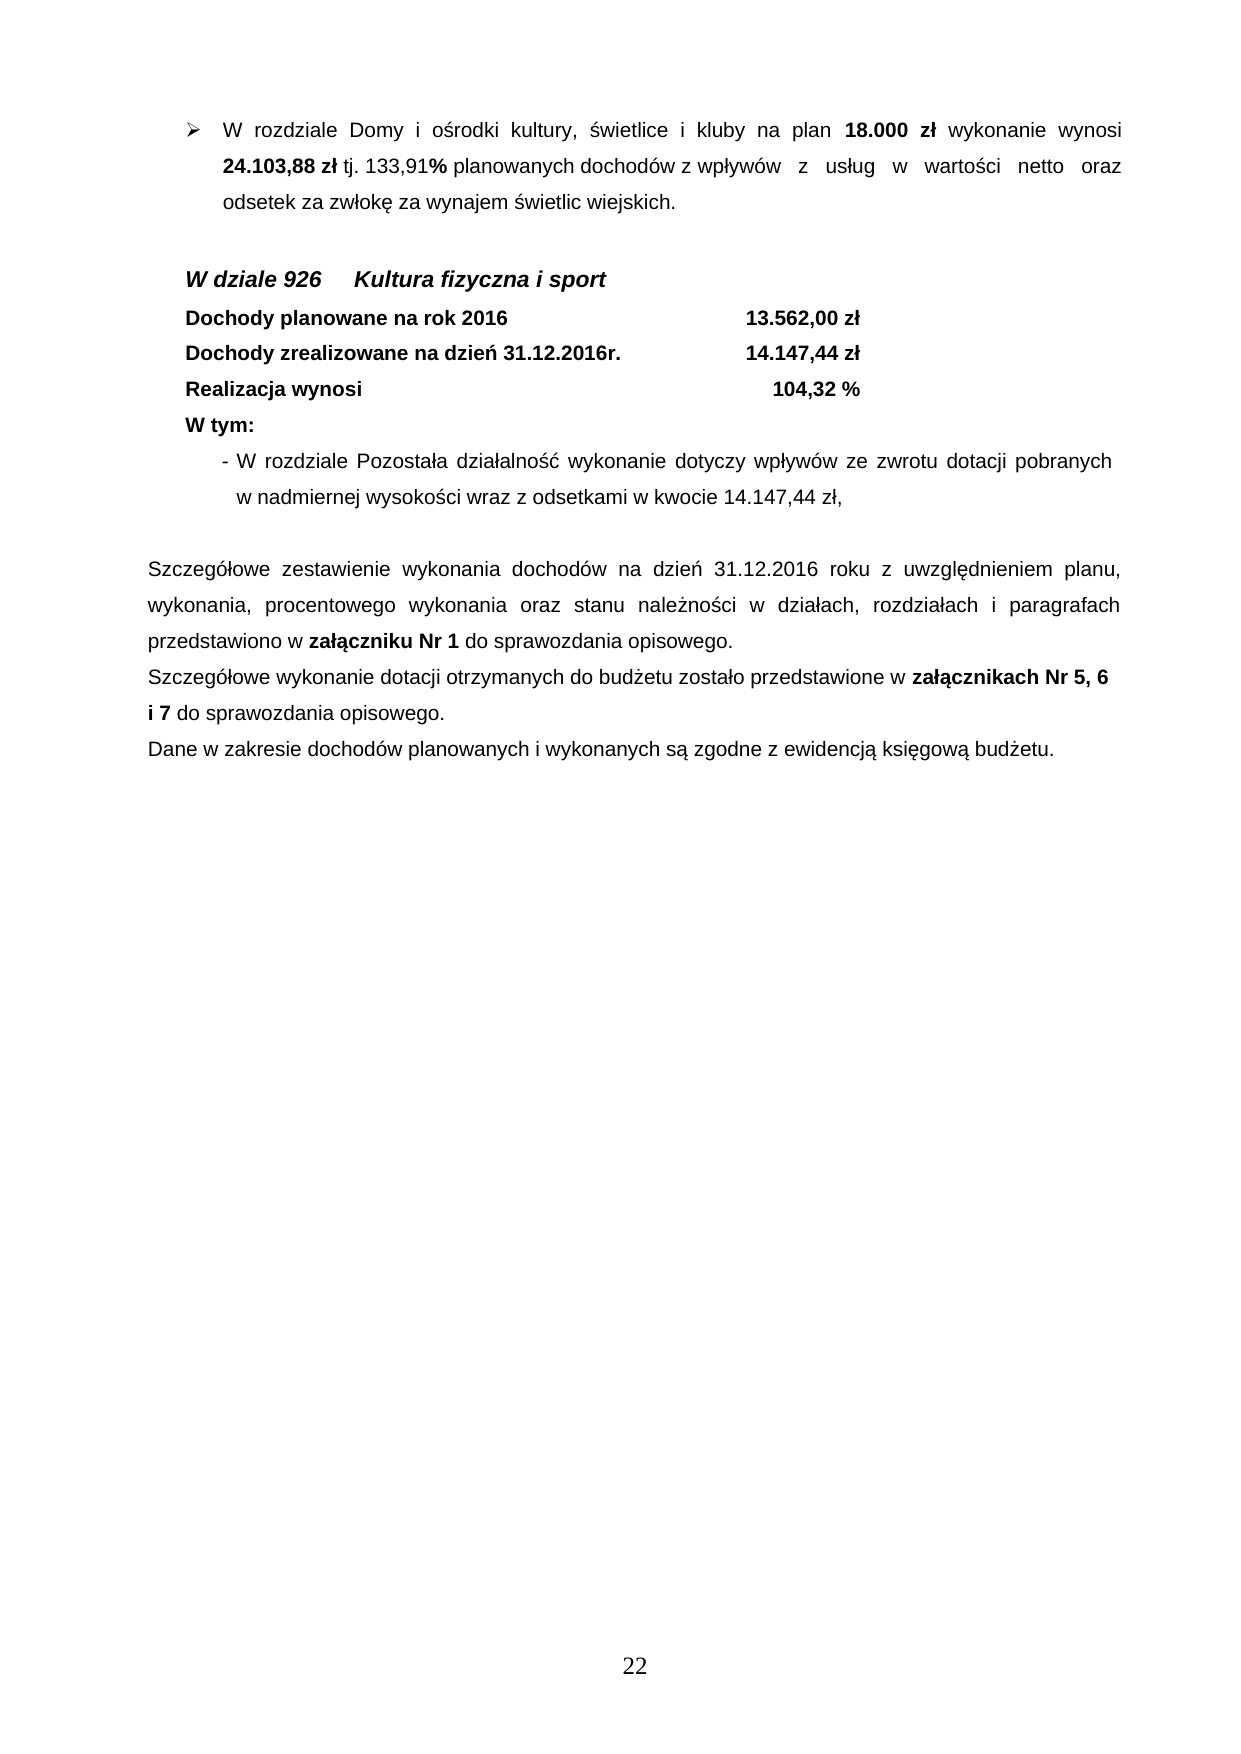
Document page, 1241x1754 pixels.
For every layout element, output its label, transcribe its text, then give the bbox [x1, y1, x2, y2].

text Realizacja wynosi 104,32 % [185, 377, 1122, 401]
text W tym: [185, 413, 1122, 437]
list W rozdziale Pozostała działalność wykonanie dotyczy wpływów ze zwrotu dotacji pobranych w nadmiernej wysokości wraz z odsetkami w kwocie 14.147,44 zł, [222, 449, 1122, 509]
text Szczegółowe zestawienie wykonania dochodów na dzień 31.12.2016 roku z uwzględnieniem planu, wykonania, procentowego wykonania oraz stanu należności w działach, rozdziałach i paragrafach przedstawiono w załączniku Nr 1 do sprawozdania opisowego. [148, 557, 1122, 653]
text Dochody zrealizowane na dzień 31.12.2016r. 14.147,44 zł [185, 341, 1122, 365]
text Dane w zakresie dochodów planowanych i wykonanych są zgodne z ewidencją księgową budżetu. [148, 737, 1122, 761]
text Dochody planowane na rok 2016 13.562,00 zł [185, 305, 1122, 329]
text W dziale 926 Kultura fizyczna i sport [185, 266, 1122, 292]
list W rozdziale Domy i ośrodki kultury, świetlice i kluby na plan 18.000 zł wykonanie wynosi 24.103,88 zł tj. 133,91% planowanych dochodów z wpływów z usług w wartości netto oraz odsetek za zwłokę za wynajem świetlic wiejskich. [185, 118, 1122, 214]
text Szczegółowe wykonanie dotacji otrzymanych do budżetu zostało przedstawione w załącznikach Nr 5, 6 i 7 do sprawozdania opisowego. [148, 665, 1122, 724]
